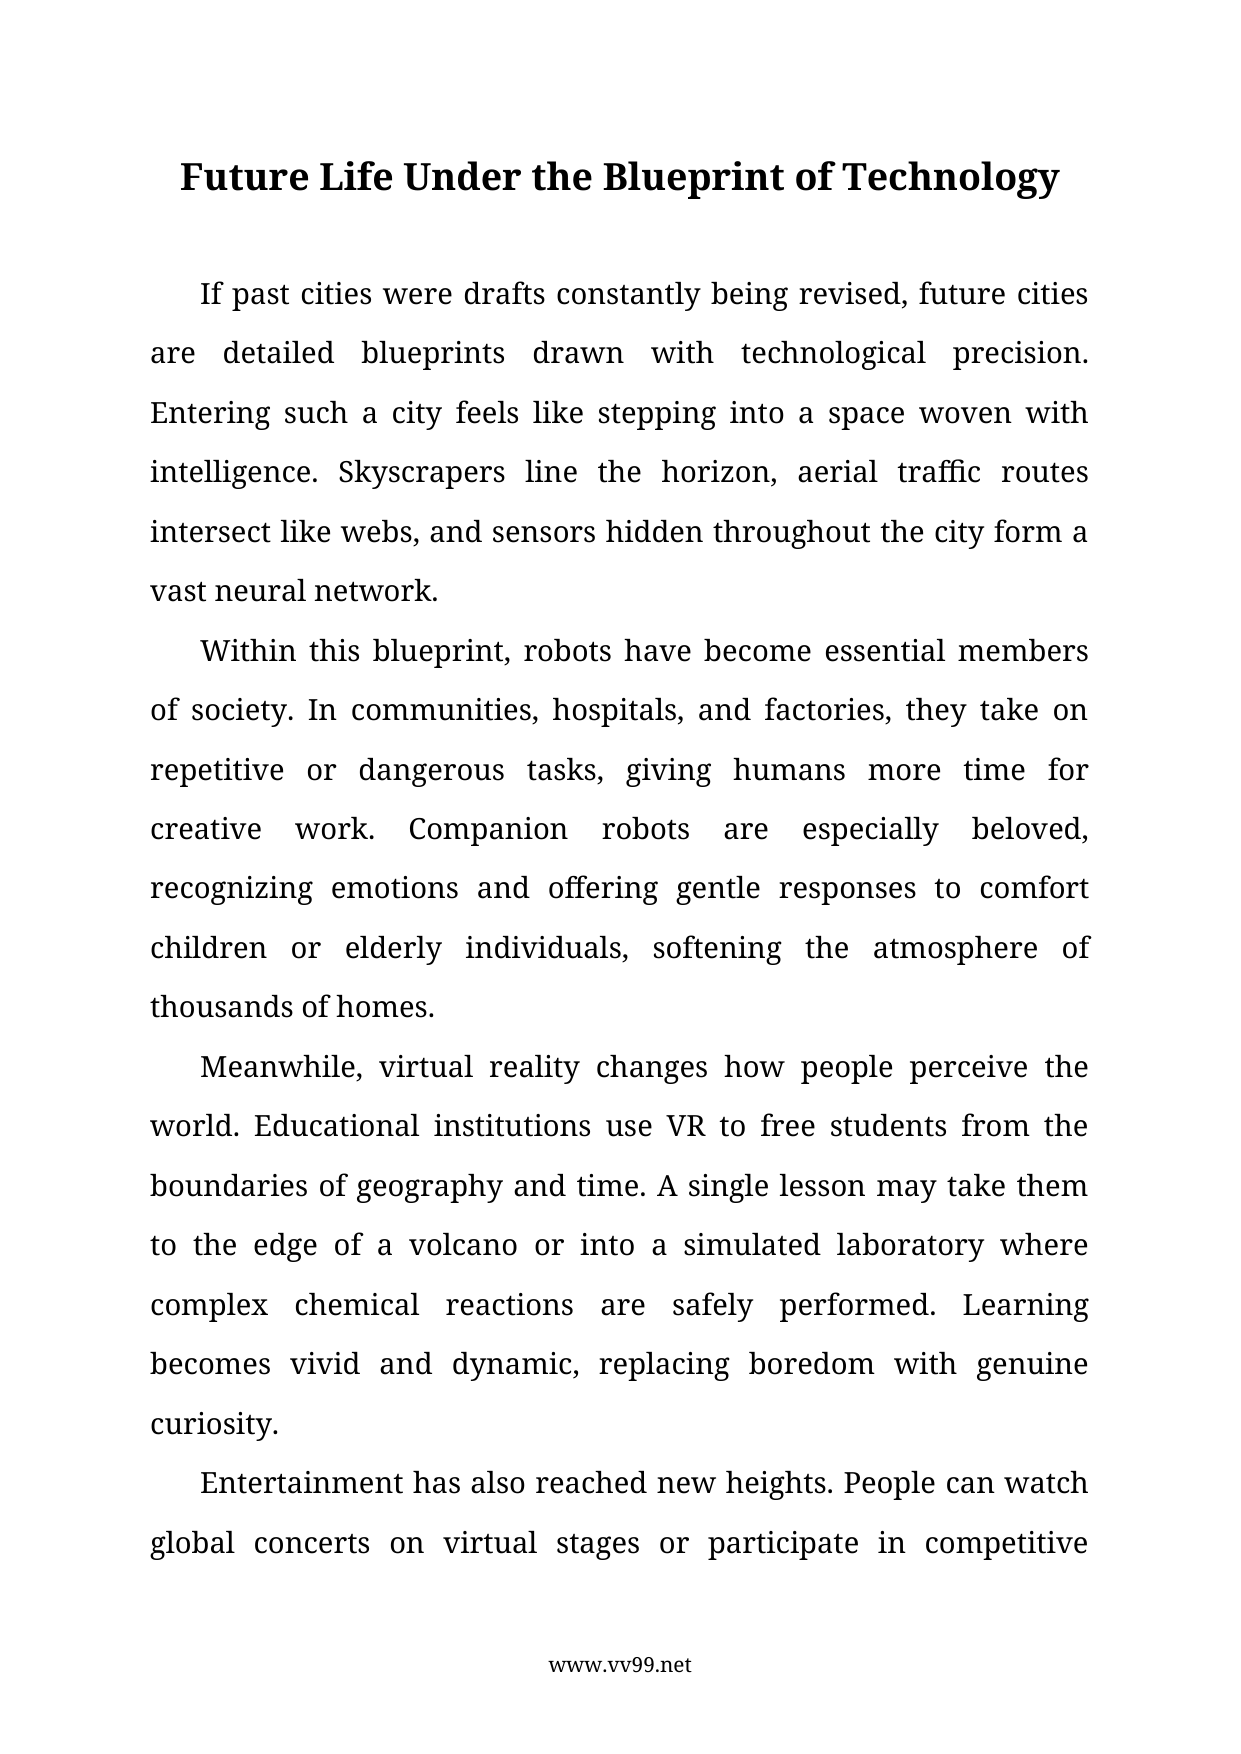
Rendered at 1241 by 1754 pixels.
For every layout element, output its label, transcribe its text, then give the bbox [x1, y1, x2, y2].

subtitle Future Life Under the Blueprint of Technology [150, 150, 1090, 201]
text Meanwhile, virtual reality changes how people perceive the world. Educational institutions use VR to free students from the boundaries of geography and time. A single lesson may take them to the edge of a volcano or into a simulated laboratory where complex chemical reactions are safely performed. Learning becomes vivid and dynamic, replacing boredom with genuine curiosity. [150, 1046, 1090, 1443]
text If past cities were drafts constantly being revised, future cities are detailed blueprints drawn with technological precision. Entering such a city feels like stepping into a space woven with intelligence. Skyscrapers line the horizon, aerial traffic routes intersect like webs, and sensors hidden throughout the city form a vast neural network. [150, 273, 1090, 610]
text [150, 1462, 1090, 1562]
text Within this blueprint, robots have become essential members of society. In communities, hospitals, and factories, they take on repetitive or dangerous tasks, giving humans more time for creative work. Companion robots are especially beloved, recognizing emotions and offering gentle responses to comfort children or elderly individuals, softening the atmosphere of thousands of homes. [150, 630, 1090, 1026]
